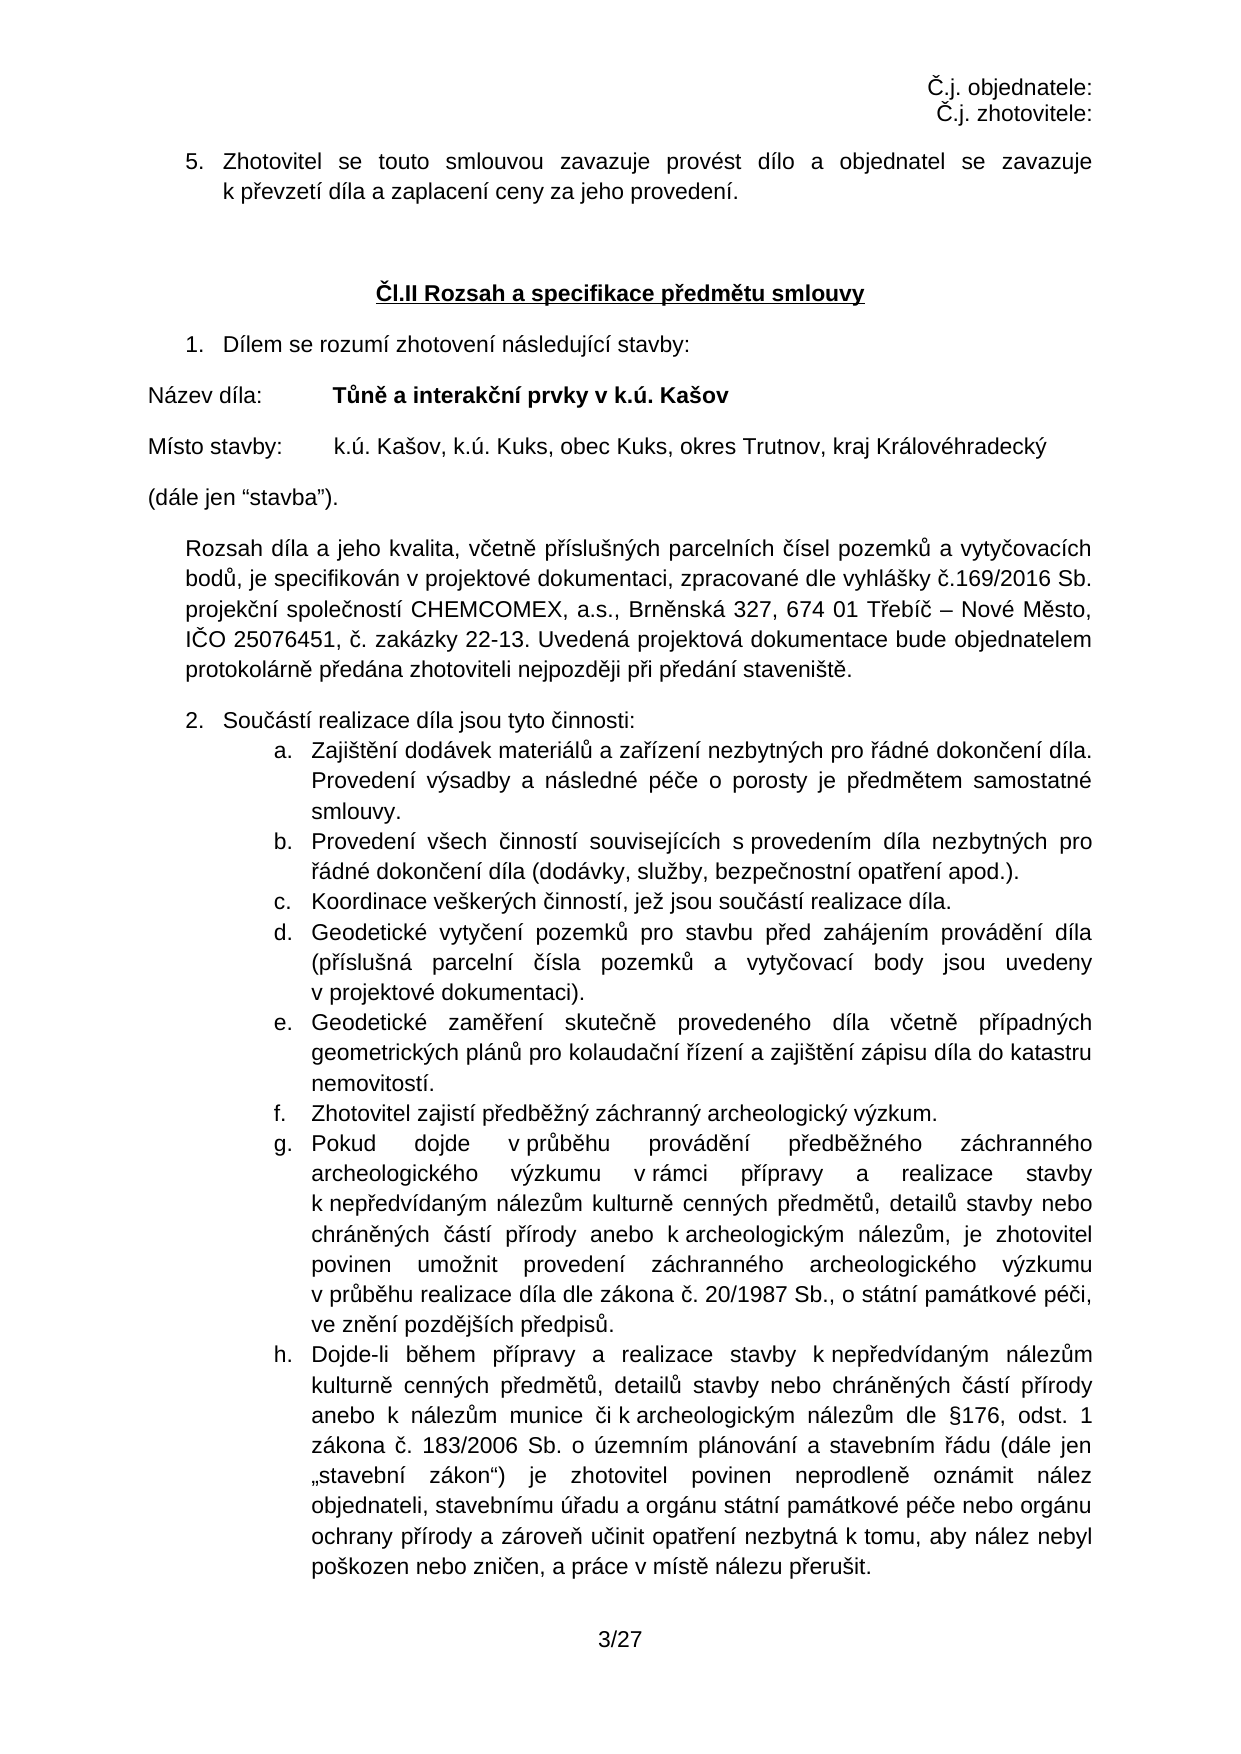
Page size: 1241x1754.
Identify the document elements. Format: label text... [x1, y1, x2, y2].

list Dílem se rozumí zhotovení následující stavby: [185, 331, 1093, 357]
text Název díla: Tůně a interakční prvky v k.ú. Kašov [148, 382, 1093, 408]
list Součástí realizace díla jsou tyto činnosti: [185, 707, 1093, 733]
text Čl.II Rozsah a specifikace předmětu smlouvy [148, 280, 1093, 306]
list Dojde-li během přípravy a realizace stavby k nepředvídaným nálezům kulturně cenných předmětů, detailů stavby nebo chráněných částí přírody anebo k nálezům munice či k archeologickým nálezům dle §176, odst. 1 zákona č. 183/2006 Sb. o územním plánování a stavebním řádu (dále jen „stavební zákon“) je zhotovitel povinen neprodleně oznámit nález objednateli, stavebnímu úřadu a orgánu státní památkové péče nebo orgánu ochrany přírody a zároveň učinit opatření nezbytná k tomu, aby nález nebyl poškozen nebo zničen, a práce v místě nálezu přerušit. [274, 1341, 1093, 1579]
list Geodetické zaměření skutečně provedeného díla včetně případných geometrických plánů pro kolaudační řízení a zajištění zápisu díla do katastru nemovitostí. [274, 1009, 1093, 1096]
list Pokud dojde v průběhu provádění předběžného záchranného archeologického výzkumu v rámci přípravy a realizace stavby k nepředvídaným nálezům kulturně cenných předmětů, detailů stavby nebo chráněných částí přírody anebo k archeologickým nálezům, je zhotovitel povinen umožnit provedení záchranného archeologického výzkumu v průběhu realizace díla dle zákona č. 20/1987 Sb., o státní památkové péči, ve znění pozdějších předpisů. [274, 1130, 1093, 1337]
list Zhotovitel zajistí předběžný záchranný archeologický výzkum. [274, 1100, 1093, 1126]
list Provedení všech činností souvisejících s provedením díla nezbytných pro řádné dokončení díla (dodávky, služby, bezpečnostní opatření apod.). [274, 828, 1093, 884]
list Zajištění dodávek materiálů a zařízení nezbytných pro řádné dokončení díla. Provedení výsadby a následné péče o porosty je předmětem samostatné smlouvy. [274, 737, 1093, 824]
list Koordinace veškerých činností, jež jsou součástí realizace díla. [274, 888, 1093, 914]
text Rozsah díla a jeho kvalita, včetně příslušných parcelních čísel pozemků a vytyčovacích bodů, je specifikován v projektové dokumentaci, zpracované dle vyhlášky č.169/2016 Sb. projekční společností CHEMCOMEX, a.s., Brněnská 327, 674 01 Třebíč – Nové Město, IČO 25076451, č. zakázky 22-13. Uvedená projektová dokumentace bude objednatelem protokolárně předána zhotoviteli nejpozději při předání staveniště. [185, 535, 1093, 682]
text Místo stavby: k.ú. Kašov, k.ú. Kuks, obec Kuks, okres Trutnov, kraj Královéhradecký [148, 433, 1093, 459]
list Geodetické vytyčení pozemků pro stavbu před zahájením provádění díla (příslušná parcelní čísla pozemků a vytyčovací body jsou uvedeny v projektové dokumentaci). [274, 918, 1093, 1005]
text (dále jen “stavba”). [148, 484, 1093, 510]
list Zhotovitel se touto smlouvou zavazuje provést dílo a objednatel se zavazuje k převzetí díla a zaplacení ceny za jeho provedení. [185, 148, 1093, 204]
